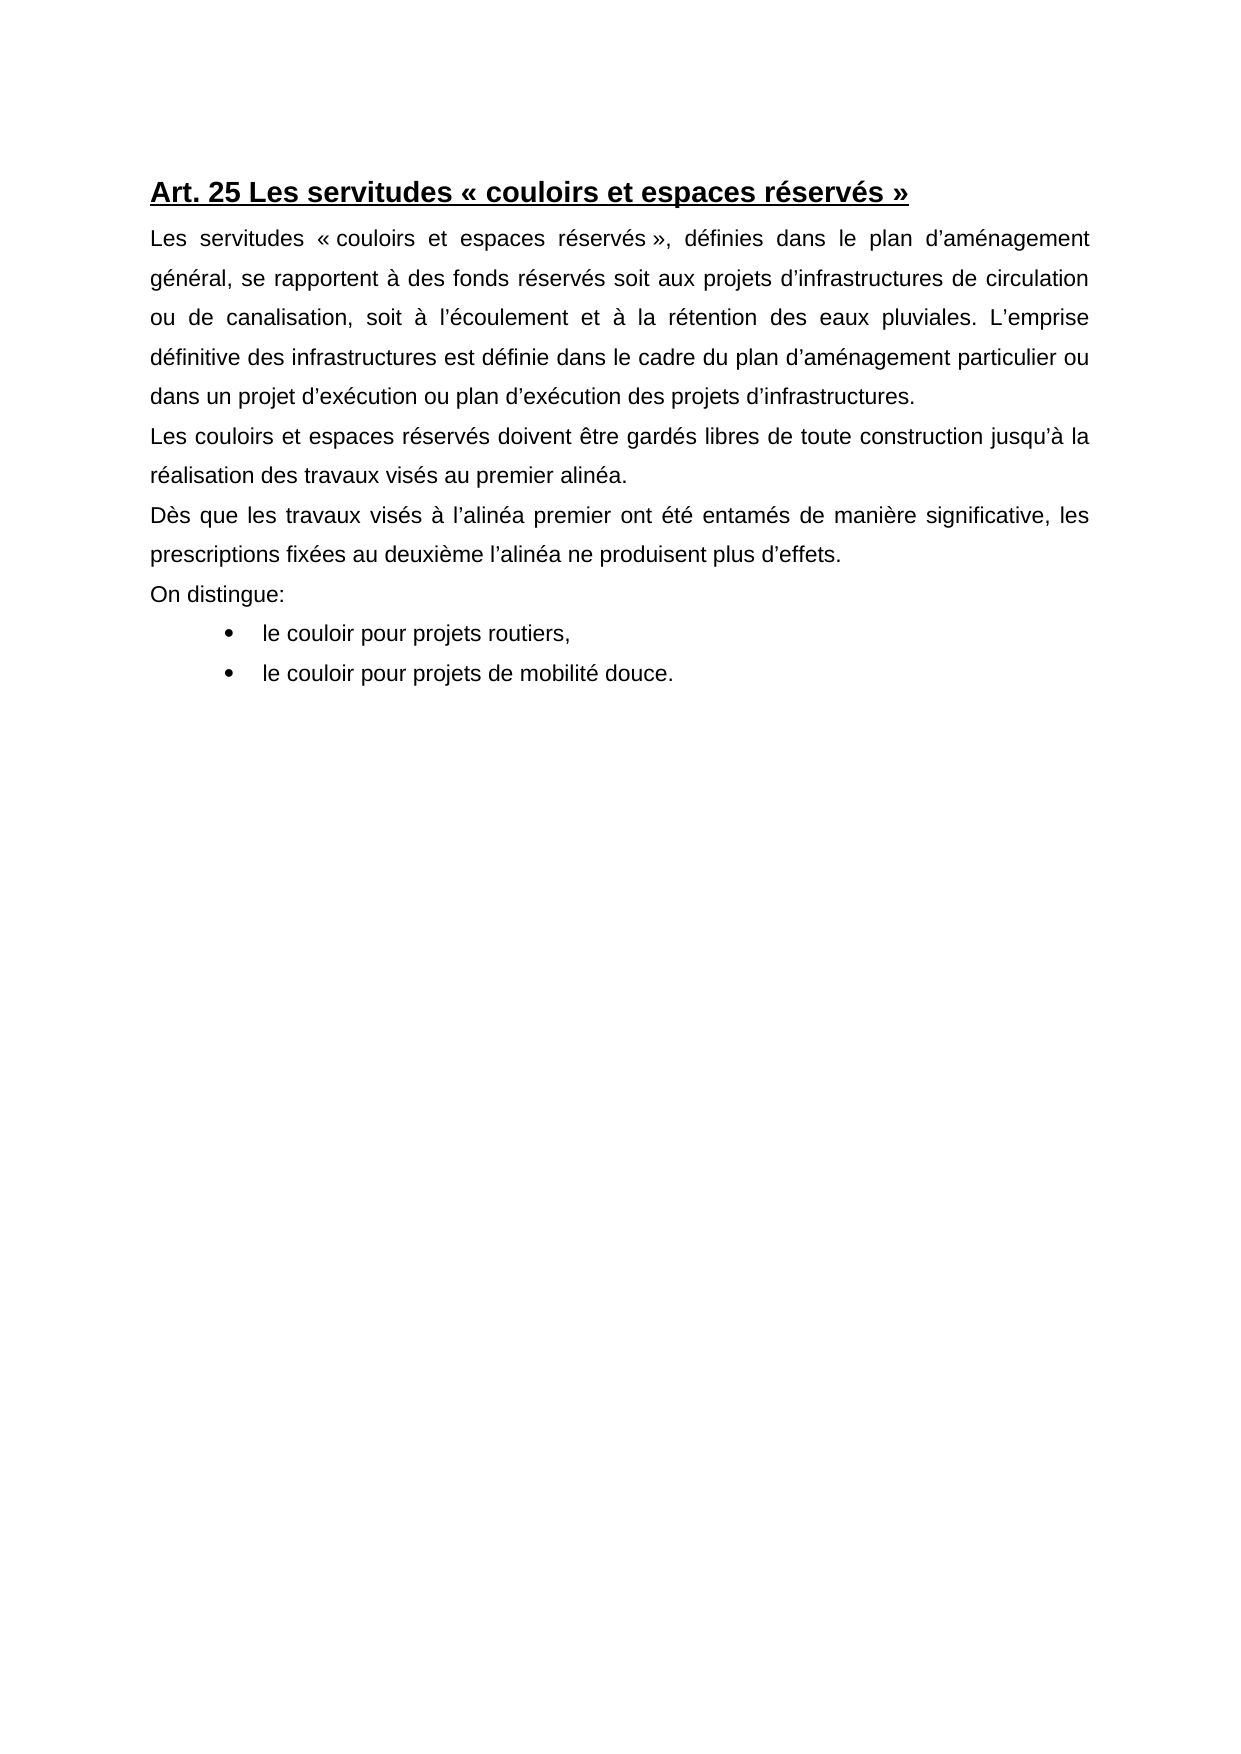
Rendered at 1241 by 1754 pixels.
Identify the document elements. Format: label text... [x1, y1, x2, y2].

text On distingue: [150, 581, 1090, 607]
subtitle Art. 25 Les servitudes « couloirs et espaces réservés » [150, 175, 1090, 208]
list le couloir pour projets routiers, [225, 620, 1090, 646]
text Les servitudes « couloirs et espaces réservés », définies dans le plan d’aménagement général, se rapportent à des fonds réservés soit aux projets d’infrastructures de circulation ou de canalisation, soit à l’écoulement et à la rétention des eaux pluviales. L’emprise définitive des infrastructures est définie dans le cadre du plan d’aménagement particulier ou dans un projet d’exécution ou plan d’exécution des projets d’infrastructures. [150, 225, 1090, 409]
text Les couloirs et espaces réservés doivent être gardés libres de toute construction jusqu’à la réalisation des travaux visés au premier alinéa. [150, 423, 1090, 488]
text Dès que les travaux visés à l’alinéa premier ont été entamés de manière significative, les prescriptions fixées au deuxième l’alinéa ne produisent plus d’effets. [150, 502, 1090, 567]
list le couloir pour projets de mobilité douce. [225, 659, 1090, 686]
